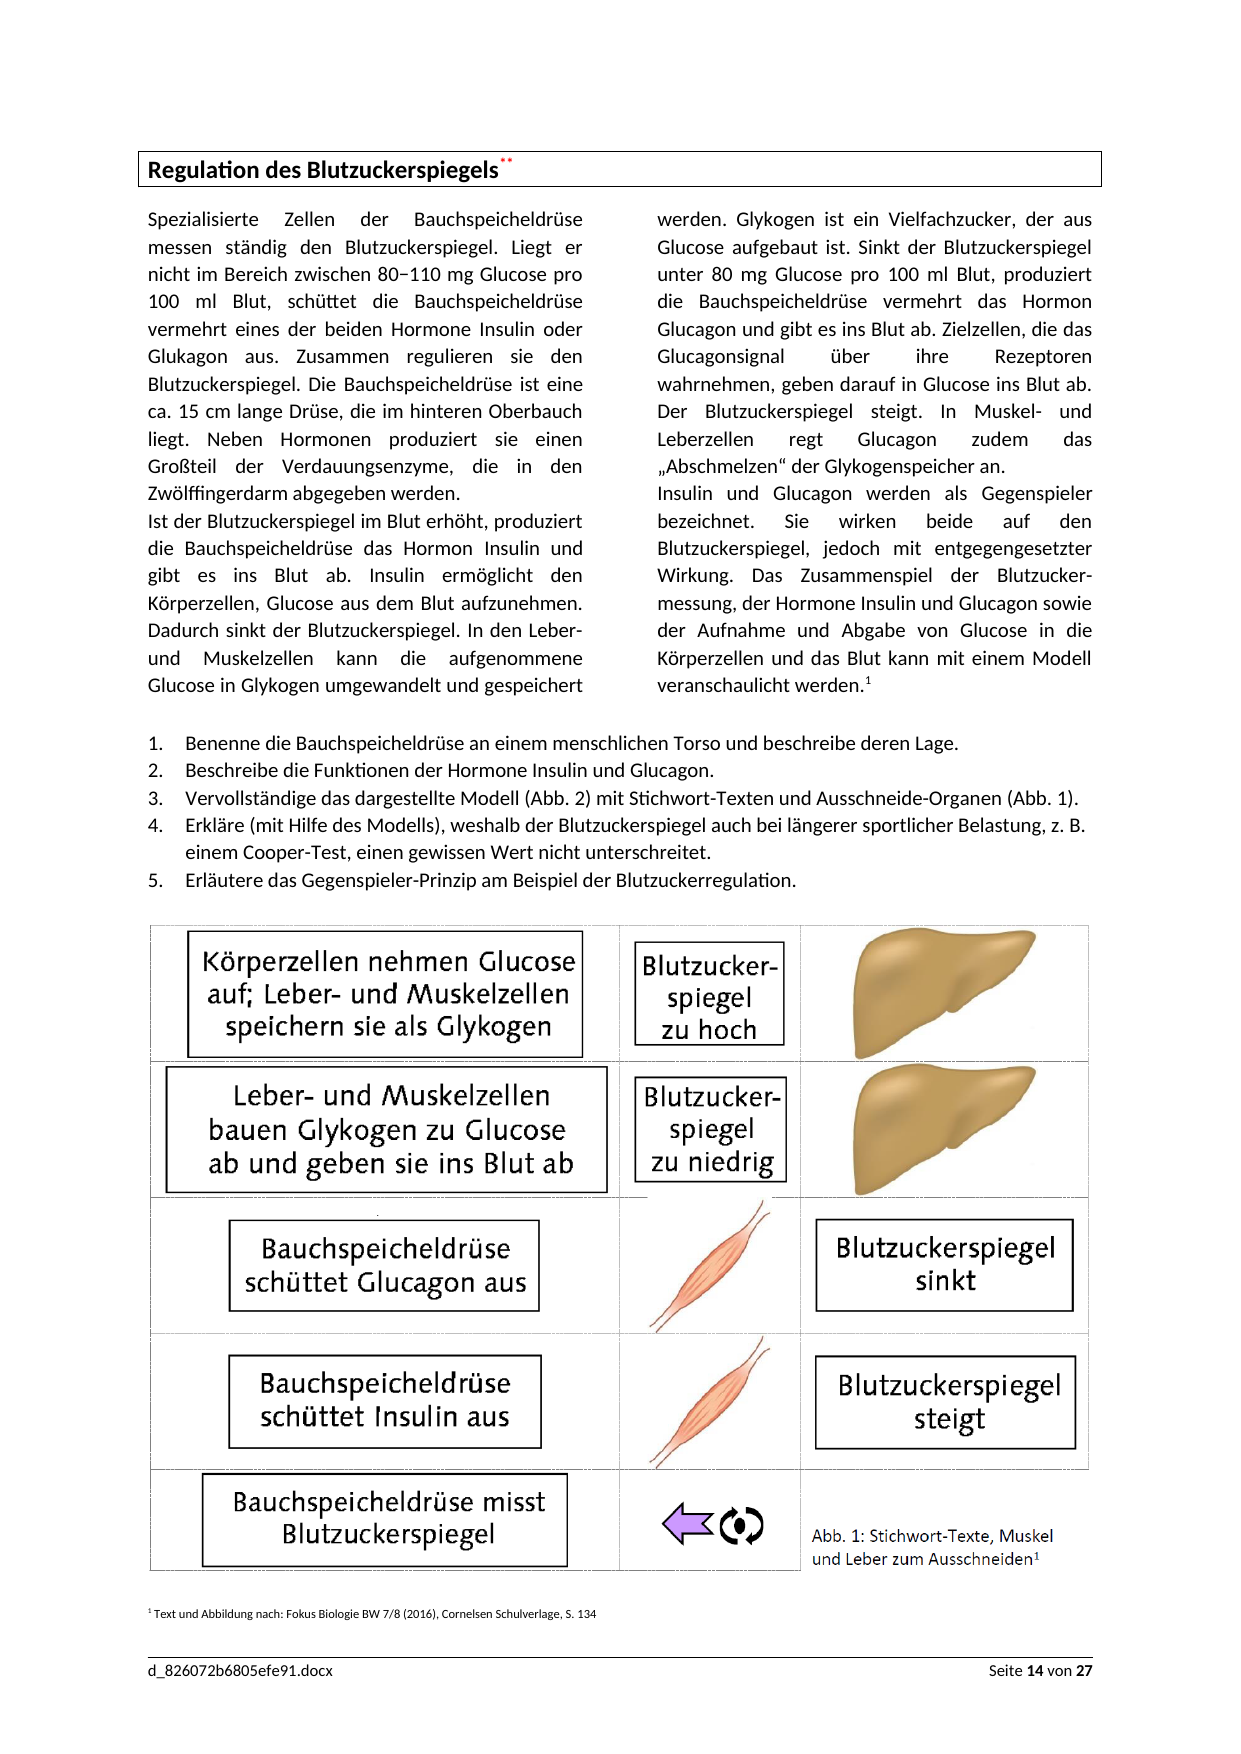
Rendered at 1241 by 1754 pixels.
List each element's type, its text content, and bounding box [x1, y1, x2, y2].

list Vervollständige das dargestellte Modell (Abb. 2) mit Stichwort-Texten und Ausschneide-Organen (Abb. 1). [148, 785, 1093, 810]
text Insulin und Glucagon werden als Gegenspieler bezeichnet. Sie wirken beide auf den Blutzuckerspiegel, jedoch mit entgegengesetzter Wirkung. Das Zusammenspiel der Blutzucker-messung, der Hormone Insulin und Glucagon sowie der Aufnahme und Abgabe von Glucose in die Körperzellen und das Blut kann mit einem Modell veranschaulicht werden.1 [657, 481, 1093, 698]
list Benenne die Bauchspeicheldrüse an einem menschlichen Torso und beschreibe deren Lage. [148, 730, 1093, 755]
text Regulation des Blutzuckerspiegels** [139, 152, 1101, 186]
picture [147, 921, 1093, 1572]
list Beschreibe die Funktionen der Hormone Insulin und Glucagon. [148, 757, 1093, 783]
text Spezialisierte Zellen der Bauchspeicheldrüse messen ständig den Blutzuckerspiegel. Liegt er nicht im Bereich zwischen 80−110 mg Glucose pro 100 ml Blut, schüttet die Bauchspeicheldrüse vermehrt eines der beiden Hormone Insulin oder Glukagon aus. Zusammen regulieren sie den Blutzuckerspiegel. Die Bauchspeicheldrüse ist eine ca. 15 cm lange Drüse, die im hinteren Oberbauch liegt. Neben Hormonen produziert sie einen Großteil der Verdauungsenzyme, die in den Zwölffingerdarm abgegeben werden. [148, 207, 583, 506]
text Ist der Blutzuckerspiegel im Blut erhöht, produziert die Bauchspeicheldrüse das Hormon Insulin und gibt es ins Blut ab. Insulin ermöglicht den Körperzellen, Glucose aus dem Blut aufzunehmen. Dadurch sinkt der Blutzuckerspiegel. In den Leber- und Muskelzellen kann die aufgenommene Glucose in Glykogen umgewandelt und gespeichert werden. Glykogen ist ein Vielfachzucker, der aus Glucose aufgebaut ist. Sinkt der Blutzuckerspiegel unter 80 mg Glucose pro 100 ml Blut, produziert die Bauchspeicheldrüse vermehrt das Hormon Glucagon und gibt es ins Blut ab. Zielzellen, die das Glucagonsignal über ihre Rezeptoren wahrnehmen, geben darauf in Glucose ins Blut ab. Der Blutzuckerspiegel steigt. In Muskel- und Leberzellen regt Glucagon zudem das „Abschmelzen“ der Glykogenspeicher an. [148, 508, 583, 698]
list Erkläre (mit Hilfe des Modells), weshalb der Blutzuckerspiegel auch bei längerer sportlicher Belastung, z. B. einem Cooper-Test, einen gewissen Wert nicht unterschreitet. [148, 812, 1093, 865]
list 1 Text und Abbildung nach: Fokus Biologie BW 7/8 (2016), Cornelsen Schulverlage, S. 134 [148, 1607, 1093, 1622]
list Erläutere das Gegenspieler-Prinzip am Beispiel der Blutzuckerregulation. [148, 867, 1093, 892]
text Ist der Blutzuckerspiegel im Blut erhöht, produziert die Bauchspeicheldrüse das Hormon Insulin und gibt es ins Blut ab. Insulin ermöglicht den Körperzellen, Glucose aus dem Blut aufzunehmen. Dadurch sinkt der Blutzuckerspiegel. In den Leber- und Muskelzellen kann die aufgenommene Glucose in Glykogen umgewandelt und gespeichert werden. Glykogen ist ein Vielfachzucker, der aus Glucose aufgebaut ist. Sinkt der Blutzuckerspiegel unter 80 mg Glucose pro 100 ml Blut, produziert die Bauchspeicheldrüse vermehrt das Hormon Glucagon und gibt es ins Blut ab. Zielzellen, die das Glucagonsignal über ihre Rezeptoren wahrnehmen, geben darauf in Glucose ins Blut ab. Der Blutzuckerspiegel steigt. In Muskel- und Leberzellen regt Glucagon zudem das „Abschmelzen“ der Glykogenspeicher an. [657, 207, 1093, 478]
